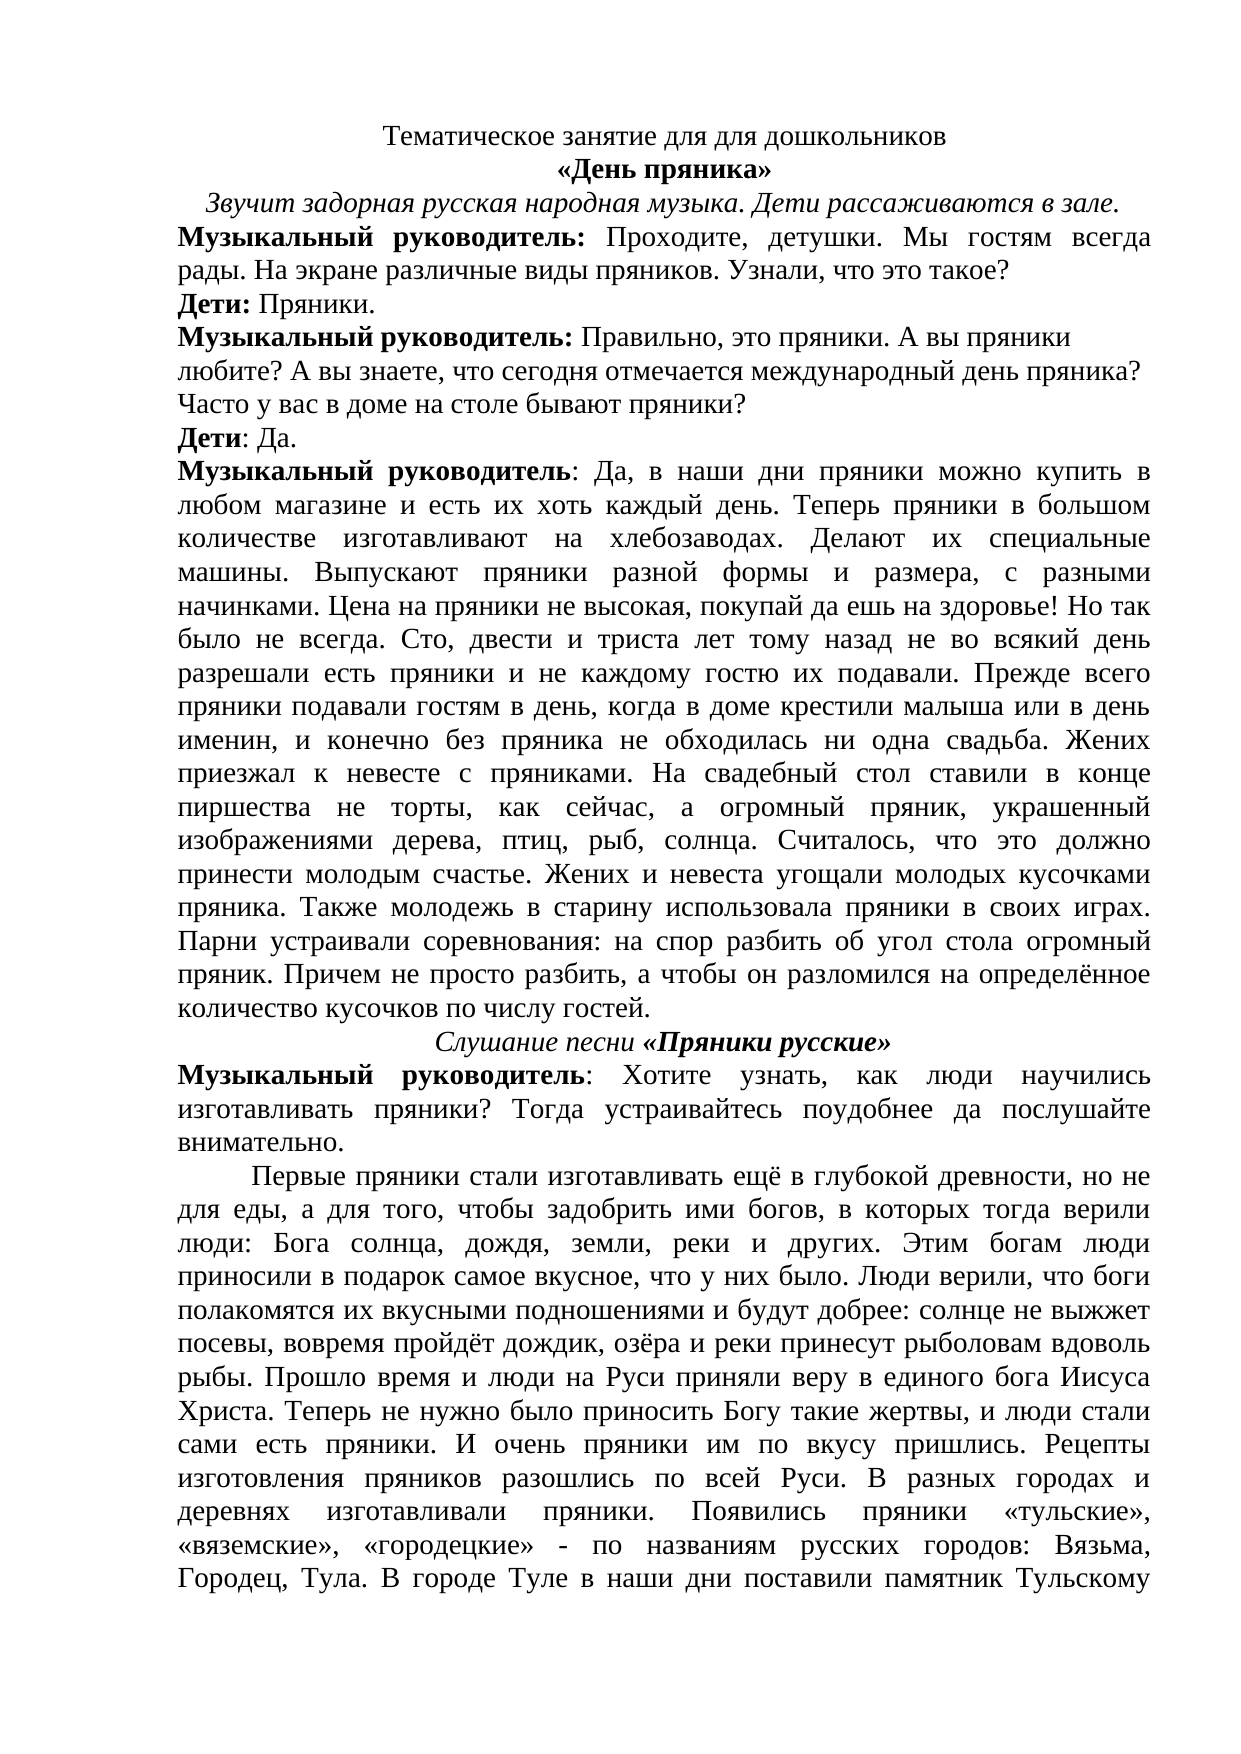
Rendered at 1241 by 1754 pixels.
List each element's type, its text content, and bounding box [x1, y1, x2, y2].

text Музыкальный руководитель: Хотите узнать, как люди научились изготавливать пряники? Тогда устраивайтесь поудобнее да послушайте внимательно. [177, 1057, 1152, 1158]
text Дети: Пряники. [177, 286, 1152, 319]
text Музыкальный руководитель: Проходите, детушки. Мы гостям всегда рады. На экране различные виды пряников. Узнали, что это такое? [177, 219, 1152, 286]
text Слушание песни «Пряники русские» [177, 1024, 1152, 1057]
text Тематическое занятие для для дошкольников [177, 118, 1152, 152]
text Дети: Да. [177, 420, 1152, 453]
text «День пряника» [177, 152, 1152, 185]
text Музыкальный руководитель: Правильно, это пряники. А вы пряники любите? А вы знаете, что сегодня отмечается международный день пряника? Часто у вас в доме на столе бывают пряники? [177, 319, 1152, 420]
text Музыкальный руководитель: Да, в наши дни пряники можно купить в любом магазине и есть их хоть каждый день. Теперь пряники в большом количестве изготавливают на хлебозаводах. Делают их специальные машины. Выпускают пряники разной формы и размера, с разными начинками. Цена на пряники не высокая, покупай да ешь на здоровье! Но так было не всегда. Сто, двести и триста лет тому назад не во всякий день разрешали есть пряники и не каждому гостю их подавали. Прежде всего пряники подавали гостям в день, когда в доме крестили малыша или в день именин, и конечно без пряника не обходилась ни одна свадьба. Жених приезжал к невесте с пряниками. На свадебный стол ставили в конце пиршества не торты, как сейчас, а огромный пряник, украшенный изображениями дерева, птиц, рыб, солнца. Считалось, что это должно принести молодым счастье. Жених и невеста угощали молодых кусочками пряника. Также молодежь в старину использовала пряники в своих играх. Парни устраивали соревнования: на спор разбить об угол стола огромный пряник. Причем не просто разбить, а чтобы он разломился на определённое количество кусочков по числу гостей. [177, 453, 1152, 1024]
text Звучит задорная русская народная музыка. Дети рассаживаются в зале. [177, 185, 1152, 219]
